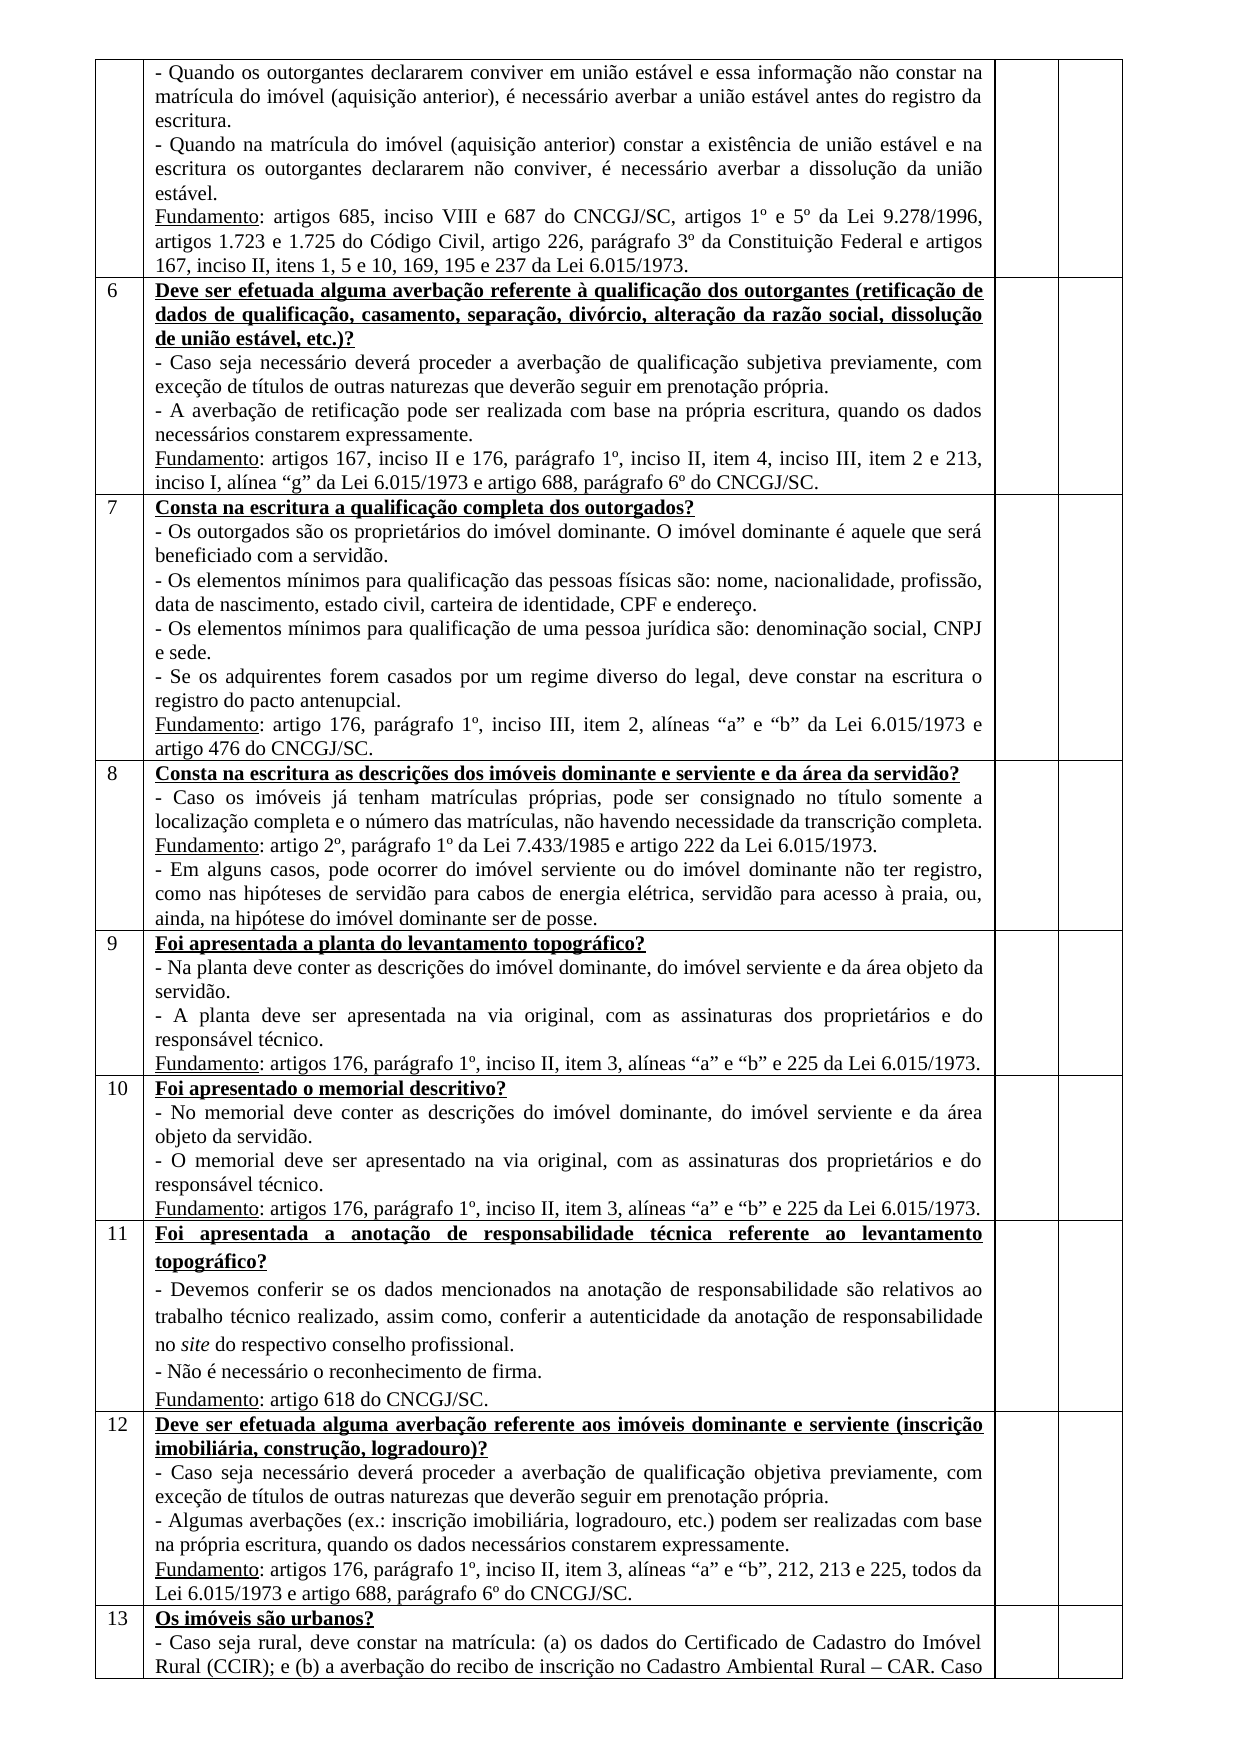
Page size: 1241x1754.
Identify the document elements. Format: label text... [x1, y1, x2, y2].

table_cell Consta na escritura as descrições dos imóveis dominante e serviente e da área da servidão? - Caso os imóveis já tenham matrículas próprias, pode ser consignado no título somente a localização completa e o número das matrículas, não havendo necessidade da transcrição completa. Fundamento: artigo 2º, parágrafo 1º da Lei 7.433/1985 e artigo 222 da Lei 6.015/1973. - Em alguns casos, pode ocorrer do imóvel serviente ou do imóvel dominante não ter registro, como nas hipóteses de servidão para cabos de energia elétrica, servidão para acesso à praia, ou, ainda, na hipótese do imóvel dominante ser de posse. [144, 761, 994, 929]
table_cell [144, 60, 994, 277]
table_cell [1059, 931, 1122, 1075]
table_cell [996, 931, 1058, 1075]
table_cell 9 [96, 931, 143, 1075]
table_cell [144, 1606, 994, 1678]
table_cell Deve ser efetuada alguma averbação referente à qualificação dos outorgantes (retificação de dados de qualificação, casamento, separação, divórcio, alteração da razão social, dissolução de união estável, etc.)? - Caso seja necessário deverá proceder a averbação de qualificação subjetiva previamente, com exceção de títulos de outras naturezas que deverão seguir em prenotação própria. - A averbação de retificação pode ser realizada com base na própria escritura, quando os dados necessários constarem expressamente. Fundamento: artigos 167, inciso II e 176, parágrafo 1º, inciso II, item 4, inciso III, item 2 e 213, inciso I, alínea “g” da Lei 6.015/1973 e artigo 688, parágrafo 6º do CNCGJ/SC. [144, 278, 994, 494]
table_cell [1059, 278, 1122, 494]
table_cell Foi apresentada a planta do levantamento topográfico? - Na planta deve conter as descrições do imóvel dominante, do imóvel serviente e da área objeto da servidão. - A planta deve ser apresentada na via original, com as assinaturas dos proprietários e do responsável técnico. Fundamento: artigos 176, parágrafo 1º, inciso II, item 3, alíneas “a” e “b” e 225 da Lei 6.015/1973. [144, 931, 994, 1075]
table_cell [996, 60, 1058, 277]
table_cell [1059, 495, 1122, 760]
table_cell 7 [96, 495, 143, 760]
table_cell [996, 1606, 1058, 1678]
table_cell 5 [96, 60, 143, 277]
table_cell Foi apresentada a anotação de responsabilidade técnica referente ao levantamento topográfico? - Devemos conferir se os dados mencionados na anotação de responsabilidade são relativos ao trabalho técnico realizado, assim como, conferir a autenticidade da anotação de responsabilidade no site do respectivo conselho profissional. - Não é necessário o reconhecimento de firma. Fundamento: artigo 618 do CNCGJ/SC. [144, 1221, 994, 1411]
table_cell [996, 1221, 1058, 1411]
table_cell [1059, 1606, 1122, 1678]
table_cell [1059, 1221, 1122, 1411]
table_cell 6 [96, 278, 143, 494]
table_cell Foi apresentado o memorial descritivo? - No memorial deve conter as descrições do imóvel dominante, do imóvel serviente e da área objeto da servidão. - O memorial deve ser apresentado na via original, com as assinaturas dos proprietários e do responsável técnico. Fundamento: artigos 176, parágrafo 1º, inciso II, item 3, alíneas “a” e “b” e 225 da Lei 6.015/1973. [144, 1076, 994, 1220]
table_cell 13 [96, 1606, 143, 1678]
table_cell [996, 495, 1058, 760]
table_cell 8 [96, 761, 143, 929]
table_cell [996, 1412, 1058, 1604]
table_cell [1059, 1412, 1122, 1604]
table_cell [1059, 1076, 1122, 1220]
table_cell [996, 1076, 1058, 1220]
table_cell [996, 761, 1058, 929]
table_cell [996, 278, 1058, 494]
table_cell [1059, 60, 1122, 277]
table_cell Deve ser efetuada alguma averbação referente aos imóveis dominante e serviente (inscrição imobiliária, construção, logradouro)? - Caso seja necessário deverá proceder a averbação de qualificação objetiva previamente, com exceção de títulos de outras naturezas que deverão seguir em prenotação própria. - Algumas averbações (ex.: inscrição imobiliária, logradouro, etc.) podem ser realizadas com base na própria escritura, quando os dados necessários constarem expressamente. Fundamento: artigos 176, parágrafo 1º, inciso II, item 3, alíneas “a” e “b”, 212, 213 e 225, todos da Lei 6.015/1973 e artigo 688, parágrafo 6º do CNCGJ/SC. [144, 1412, 994, 1604]
table_cell 12 [96, 1412, 143, 1604]
table_cell Consta na escritura a qualificação completa dos outorgados? - Os outorgados são os proprietários do imóvel dominante. O imóvel dominante é aquele que será beneficiado com a servidão. - Os elementos mínimos para qualificação das pessoas físicas são: nome, nacionalidade, profissão, data de nascimento, estado civil, carteira de identidade, CPF e endereço. - Os elementos mínimos para qualificação de uma pessoa jurídica são: denominação social, CNPJ e sede. - Se os adquirentes forem casados por um regime diverso do legal, deve constar na escritura o registro do pacto antenupcial. Fundamento: artigo 176, parágrafo 1º, inciso III, item 2, alíneas “a” e “b” da Lei 6.015/1973 e artigo 476 do CNCGJ/SC. [144, 495, 994, 760]
table_cell 11 [96, 1221, 143, 1411]
table_cell [1059, 761, 1122, 929]
table_cell 10 [96, 1076, 143, 1220]
